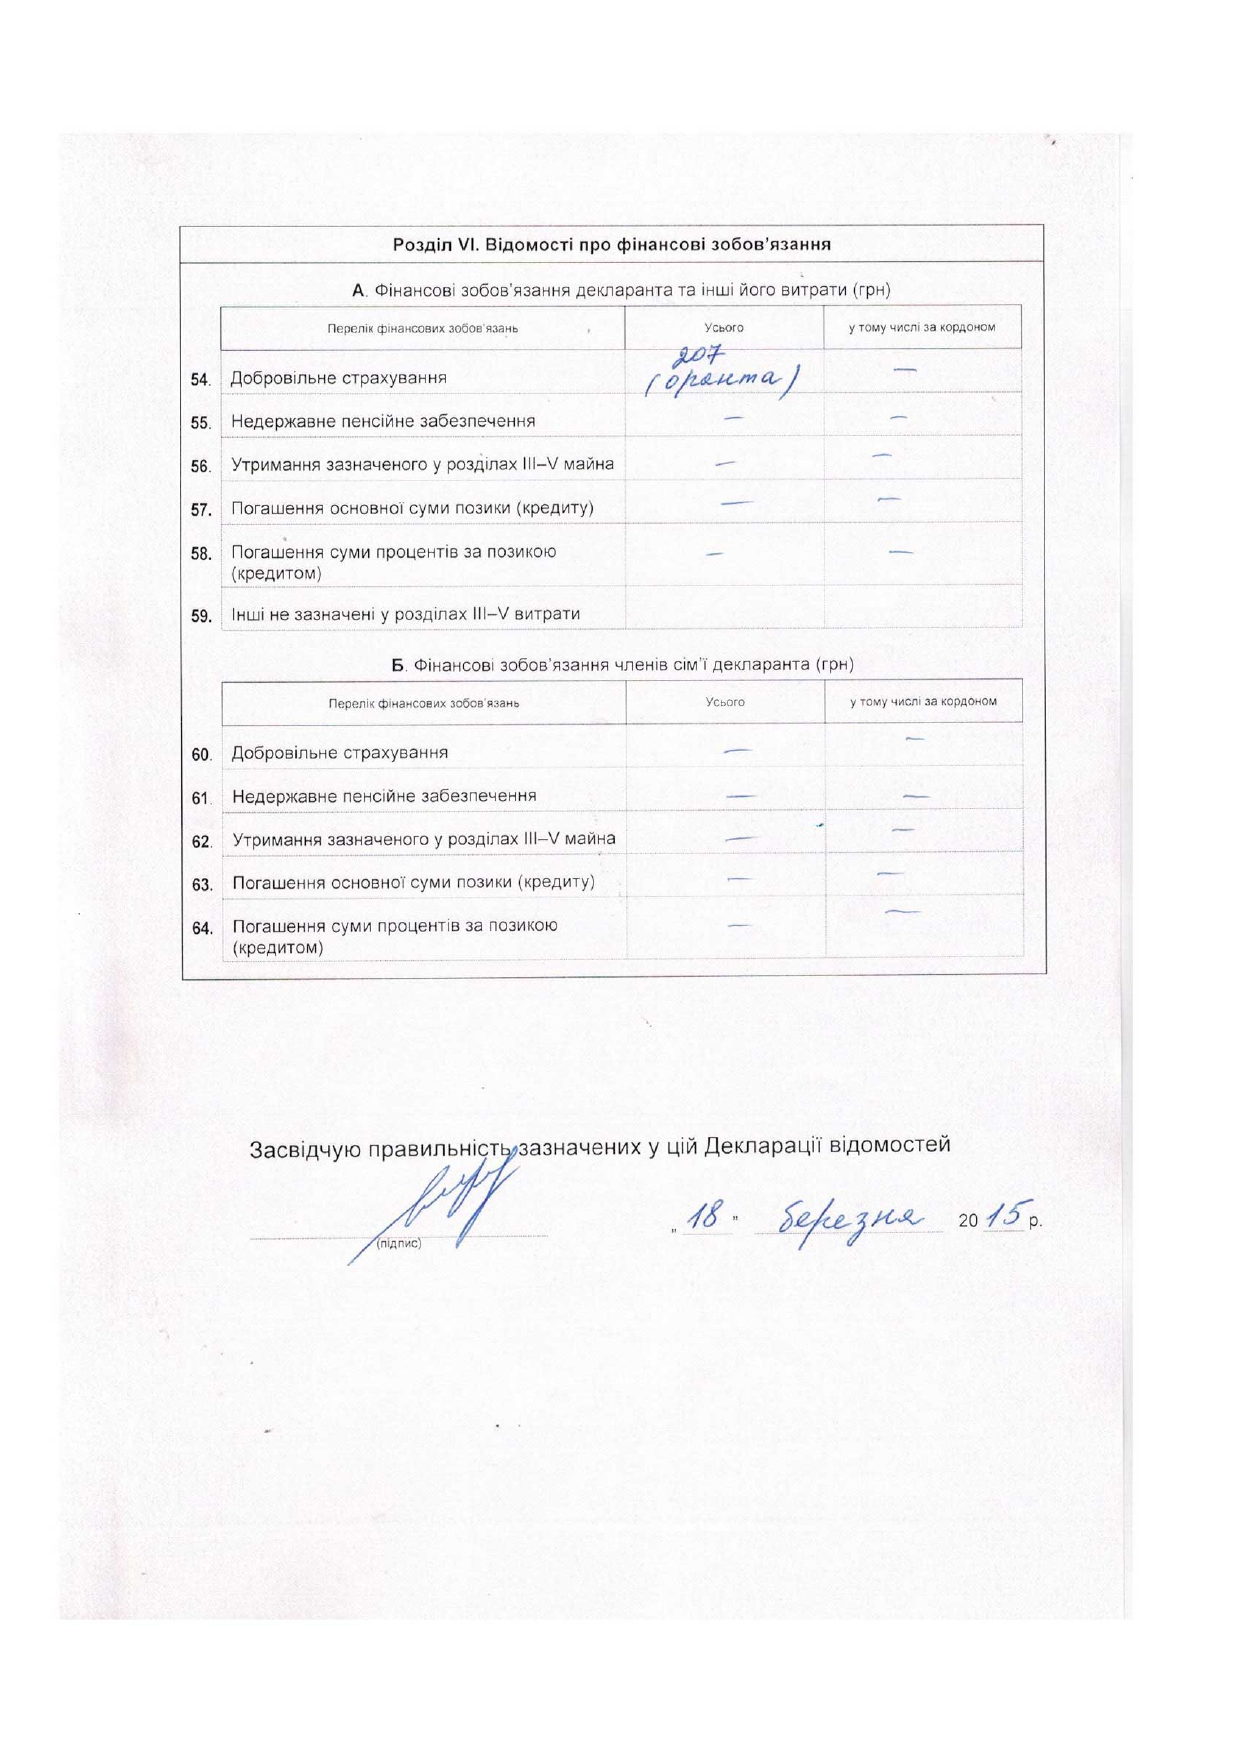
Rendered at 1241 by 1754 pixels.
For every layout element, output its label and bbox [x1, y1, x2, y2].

picture [44, 118, 1148, 1636]
